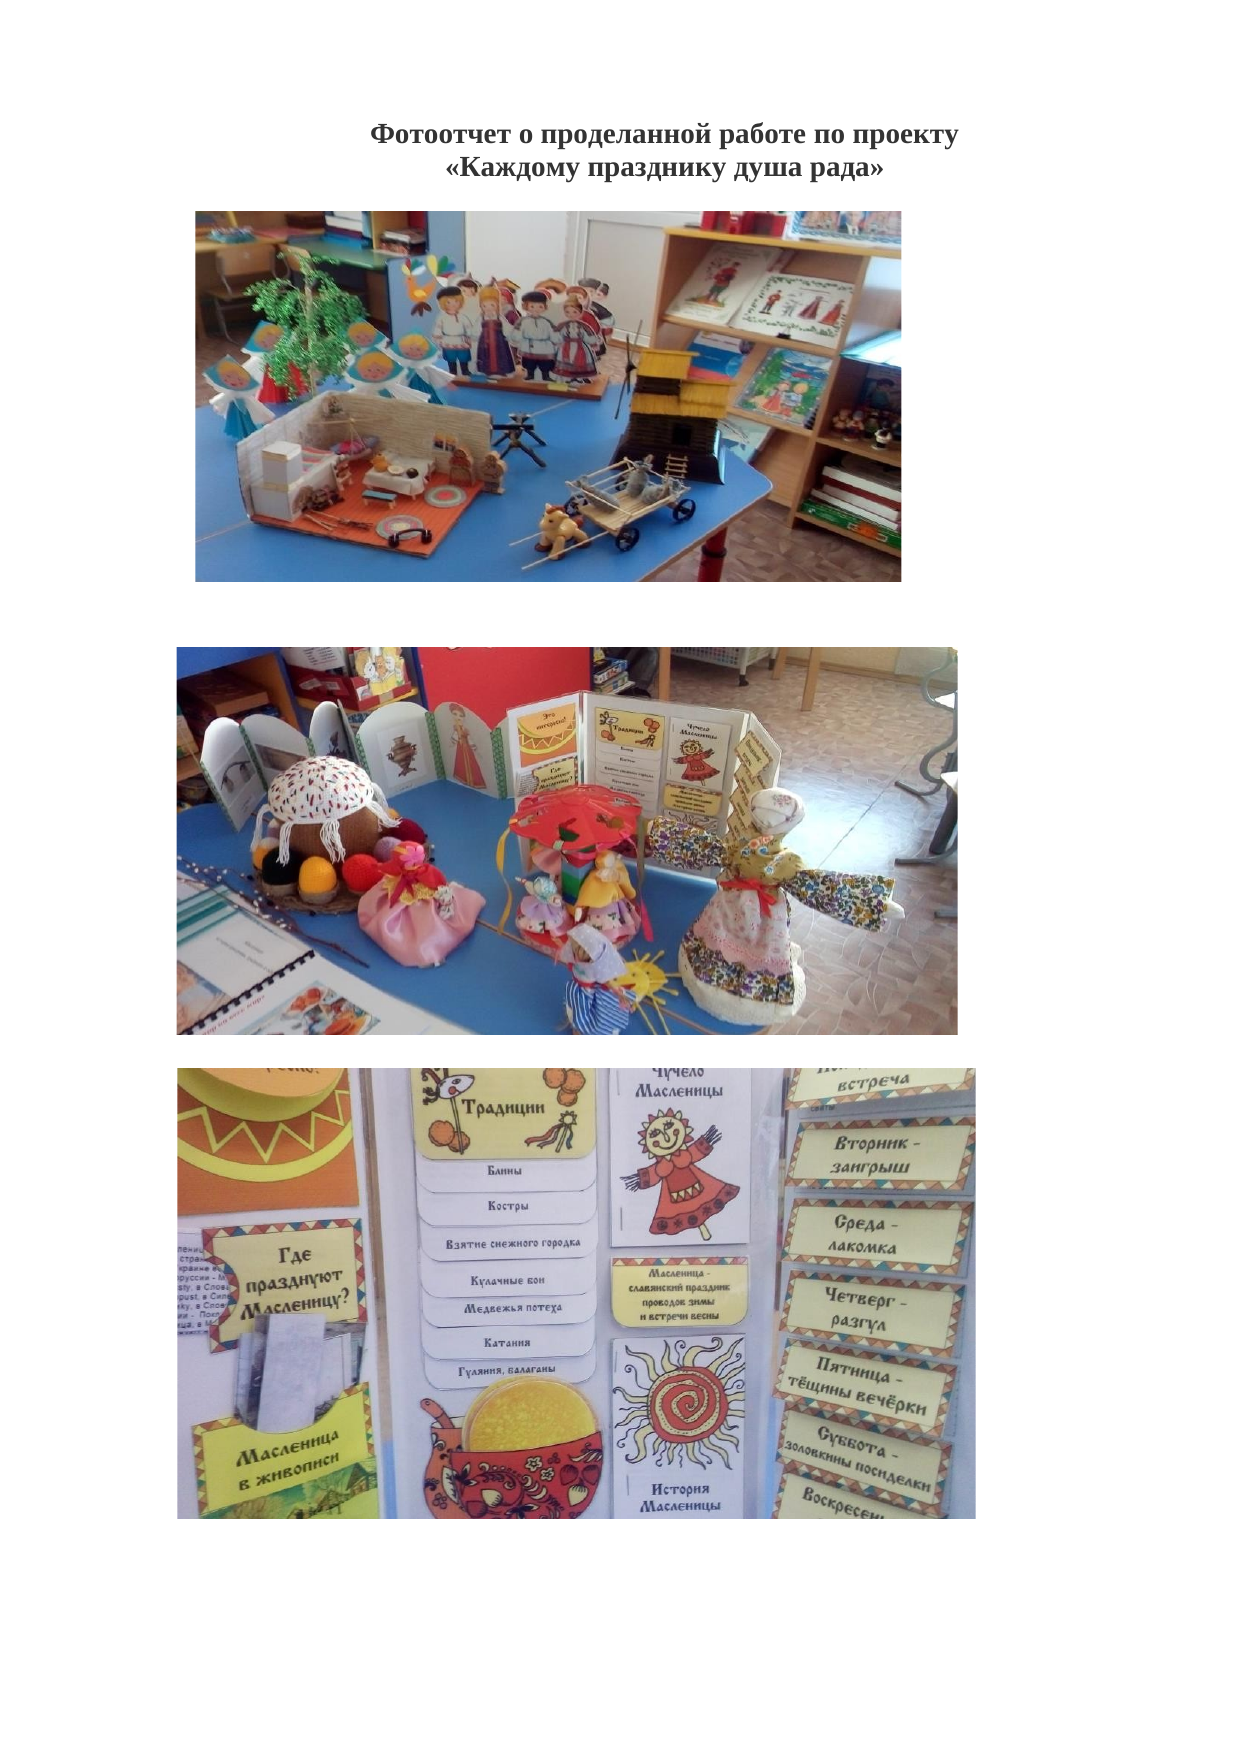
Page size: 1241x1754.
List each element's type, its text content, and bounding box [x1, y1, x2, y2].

picture [176, 647, 958, 1035]
picture [177, 1068, 976, 1519]
picture [195, 211, 902, 582]
text Фотоотчет о проделанной работе по проекту [213, 116, 1115, 149]
text «Каждому празднику душа рада» [326, 149, 1003, 183]
